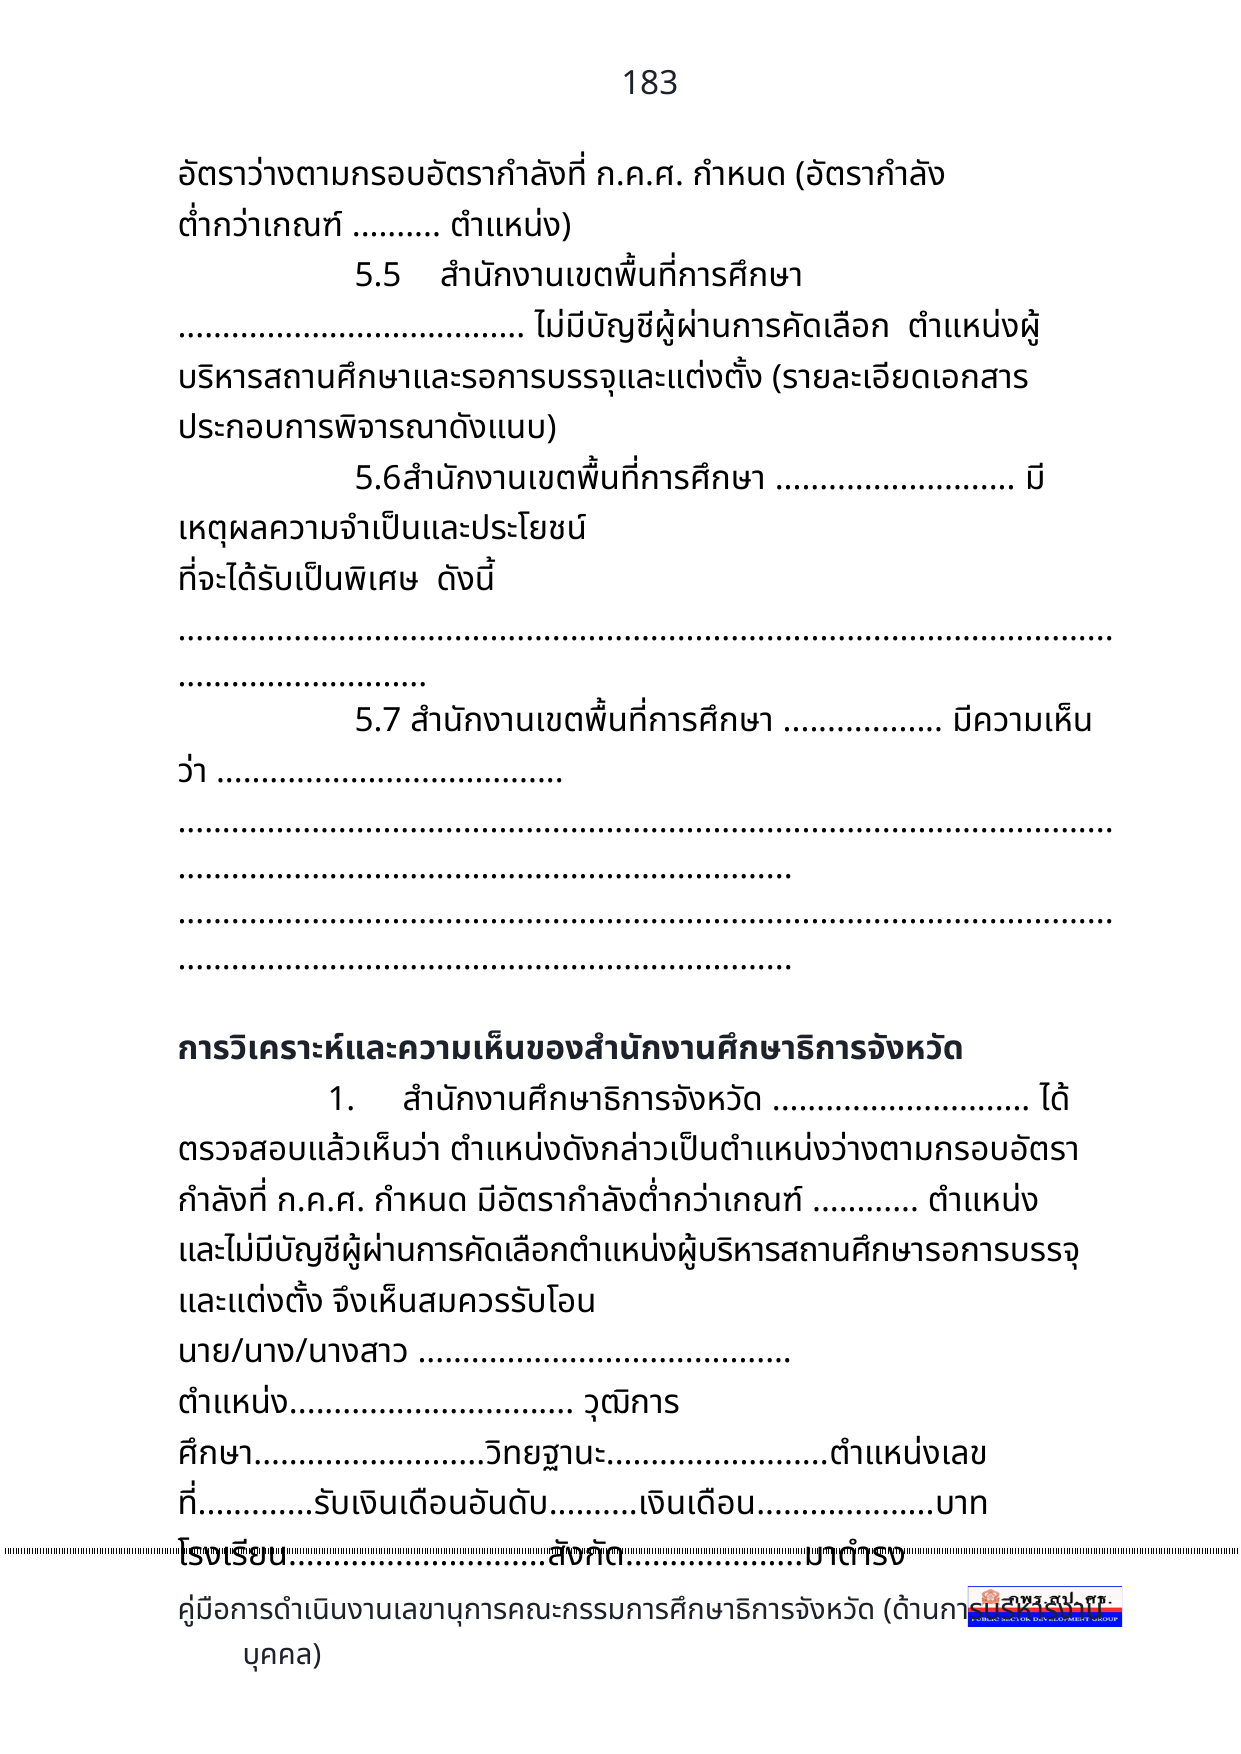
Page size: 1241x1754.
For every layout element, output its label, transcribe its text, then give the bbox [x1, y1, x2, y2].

picture [967, 1586, 1123, 1627]
text 5.7 สำนักงานเขตพื้นที่การศึกษา .................. มีความเห็นว่า ....................................... .............................................................................................................................................................................. .............................................................................................................................................................................. [177, 696, 1122, 979]
text การวิเคราะห์และความเห็นของสำนักงานศึกษาธิการจังหวัด [177, 1024, 1122, 1075]
text 5.5 สำนักงานเขตพื้นที่การศึกษา ....................................... ไม่มีบัญชีผู้ผ่านการคัดเลือก ตำแหน่งผู้บริหารสถานศึกษาและรอการบรรจุและแต่งตั้ง (รายละเอียดเอกสารประกอบการพิจารณาดังแนบ) [177, 251, 1122, 454]
text 5.6 สำนักงานเขตพื้นที่การศึกษา ........................... มีเหตุผลความจำเป็นและประโยชน์ ที่จะได้รับเป็นพิเศษ ดังนี้ ..................................................................................................................................... [177, 454, 1122, 696]
